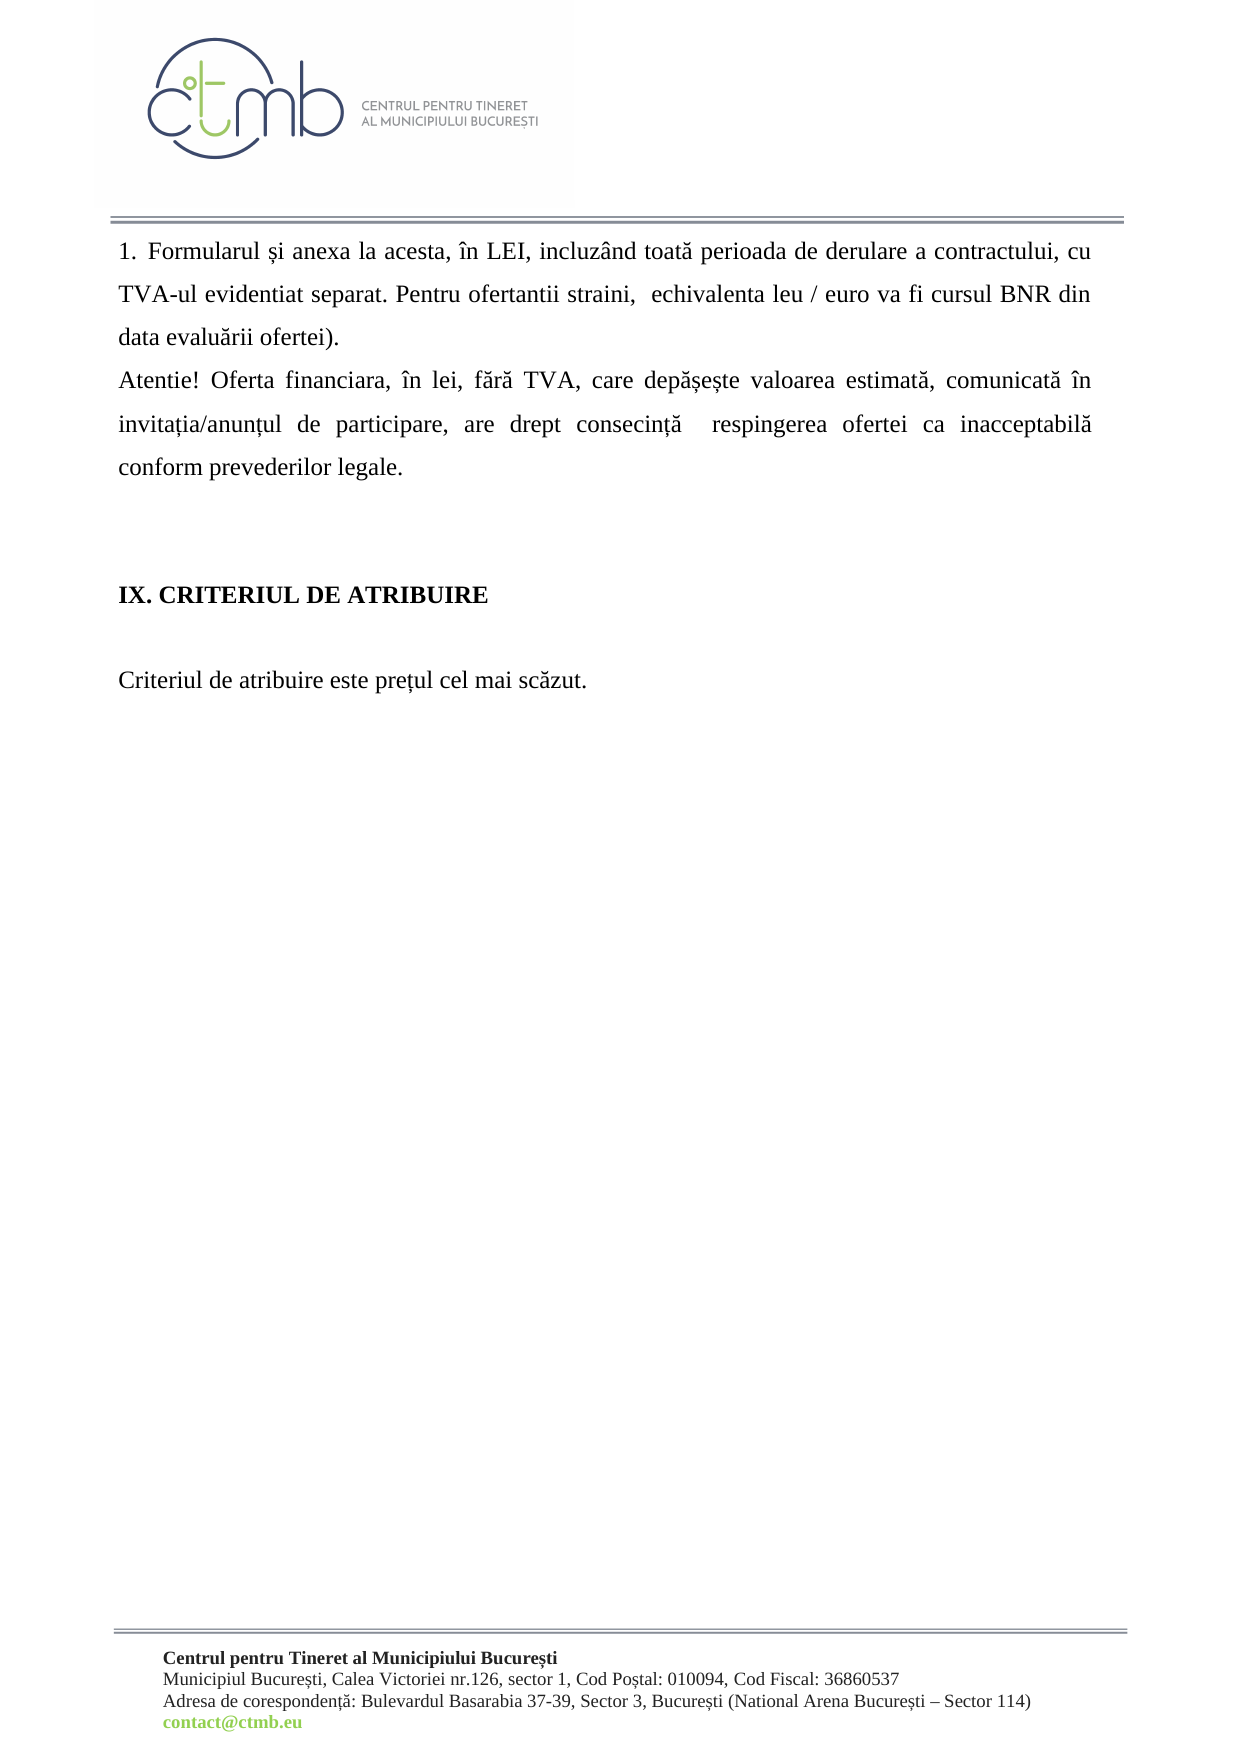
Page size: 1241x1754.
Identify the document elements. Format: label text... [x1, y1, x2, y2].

text Atentie! Oferta financiara, în lei, fără TVA, care depășește valoarea estimată, comunicată în invitația/anunțul de participare, are drept consecință respingerea ofertei ca inacceptabilă conform prevederilor legale. [118, 366, 1093, 481]
text IX. CRITERIUL DE ATRIBUIRE [118, 580, 1093, 609]
text Criteriul de atribuire este prețul cel mai scăzut. [118, 665, 1093, 694]
list Formularul și anexa la acesta, în LEI, incluzând toată perioada de derulare a contractului, cu TVA-ul evidentiat separat. Pentru ofertantii straini, echivalenta leu / euro va fi cursul BNR din data evaluării ofertei). [118, 236, 1093, 351]
picture [93, 0, 1124, 224]
picture [113, 1618, 1128, 1634]
